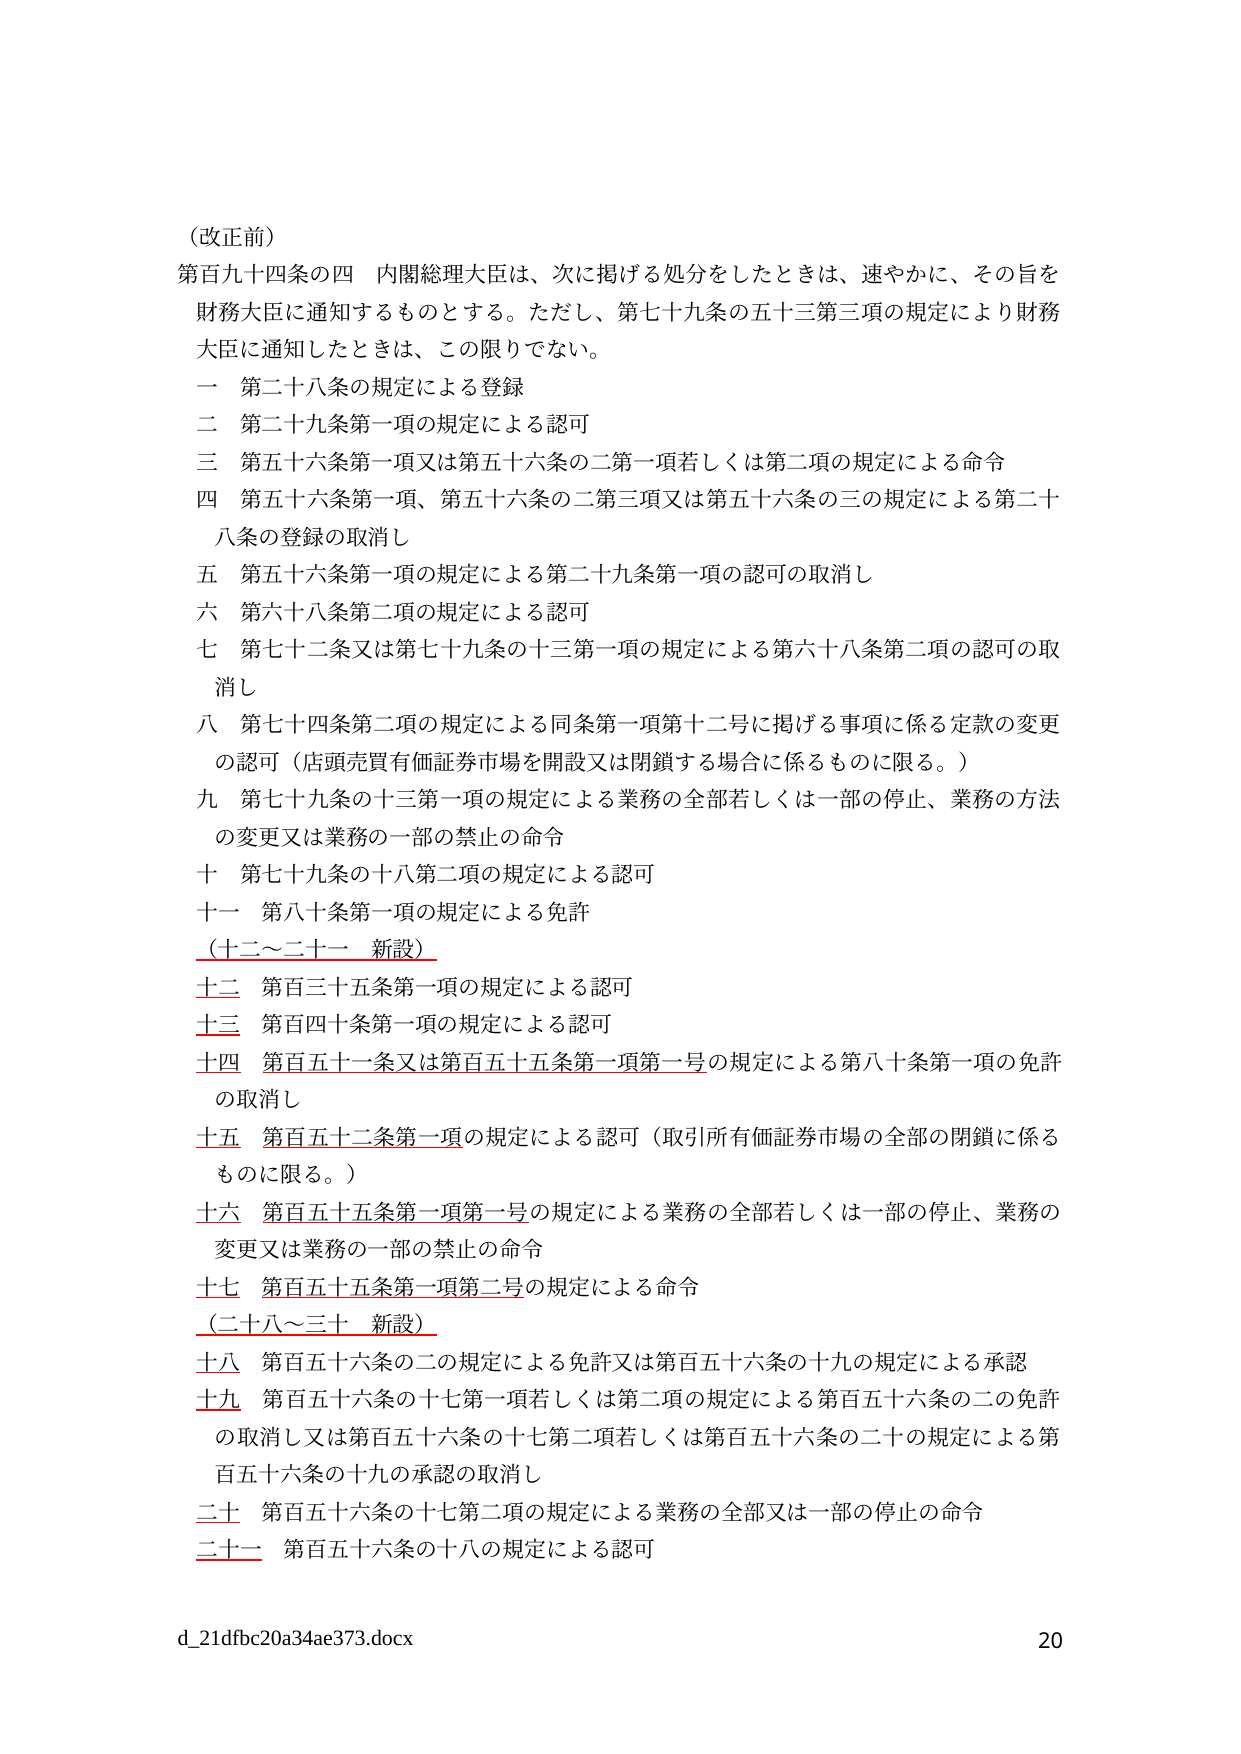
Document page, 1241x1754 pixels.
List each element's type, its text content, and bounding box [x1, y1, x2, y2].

text 四 第五十六条第一項、第五十六条の二第三項又は第五十六条の三の規定による第二十八条の登録の取消し [196, 479, 1063, 554]
text 十一 第八十条第一項の規定による免許 [196, 892, 1063, 929]
text 十四 第百五十一条又は第百五十五条第一項第一号の規定による第八十条第一項の免許の取消し [196, 1042, 1063, 1117]
text 三 第五十六条第一項又は第五十六条の二第一項若しくは第二項の規定による命令 [196, 442, 1063, 479]
text 十六 第百五十五条第一項第一号の規定による業務の全部若しくは一部の停止、業務の変更又は業務の一部の禁止の命令 [196, 1192, 1063, 1267]
text 十九 第百五十六条の十七第一項若しくは第二項の規定による第百五十六条の二の免許の取消し又は第百五十六条の十七第二項若しくは第百五十六条の二十の規定による第百五十六条の十九の承認の取消し [196, 1379, 1063, 1492]
text 五 第五十六条第一項の規定による第二十九条第一項の認可の取消し [196, 554, 1063, 592]
text 二 第二十九条第一項の規定による認可 [196, 404, 1063, 442]
text 十 第七十九条の十八第二項の規定による認可 [196, 854, 1063, 892]
text （十二～二十一 新設） [196, 929, 1063, 967]
text 一 第二十八条の規定による登録 [196, 367, 1063, 404]
text 九 第七十九条の十三第一項の規定による業務の全部若しくは一部の停止、業務の方法の変更又は業務の一部の禁止の命令 [196, 779, 1063, 854]
text 十三 第百四十条第一項の規定による認可 [196, 1004, 1063, 1042]
text 十八 第百五十六条の二の規定による免許又は第百五十六条の十九の規定による承認 [196, 1342, 1063, 1379]
text 七 第七十二条又は第七十九条の十三第一項の規定による第六十八条第二項の認可の取消し [196, 629, 1063, 704]
text 六 第六十八条第二項の規定による認可 [196, 592, 1063, 629]
text （改正前） [177, 217, 1063, 254]
text 十二 第百三十五条第一項の規定による認可 [196, 967, 1063, 1004]
text 八 第七十四条第二項の規定による同条第一項第十二号に掲げる事項に係る定款の変更の認可（店頭売買有価証券市場を開設又は閉鎖する場合に係るものに限る。） [196, 704, 1063, 779]
text 二十 第百五十六条の十七第二項の規定による業務の全部又は一部の停止の命令 [196, 1492, 1063, 1529]
text 十五 第百五十二条第一項の規定による認可（取引所有価証券市場の全部の閉鎖に係るものに限る。） [196, 1117, 1063, 1192]
text 二十一 第百五十六条の十八の規定による認可 [196, 1529, 1063, 1567]
text 第百九十四条の四 内閣総理大臣は、次に掲げる処分をしたときは、速やかに、その旨を財務大臣に通知するものとする。ただし、第七十九条の五十三第三項の規定により財務大臣に通知したときは、この限りでない。 [177, 254, 1063, 367]
text 十七 第百五十五条第一項第二号の規定による命令 [196, 1267, 1063, 1304]
text （二十八～三十 新設） [196, 1304, 1063, 1342]
